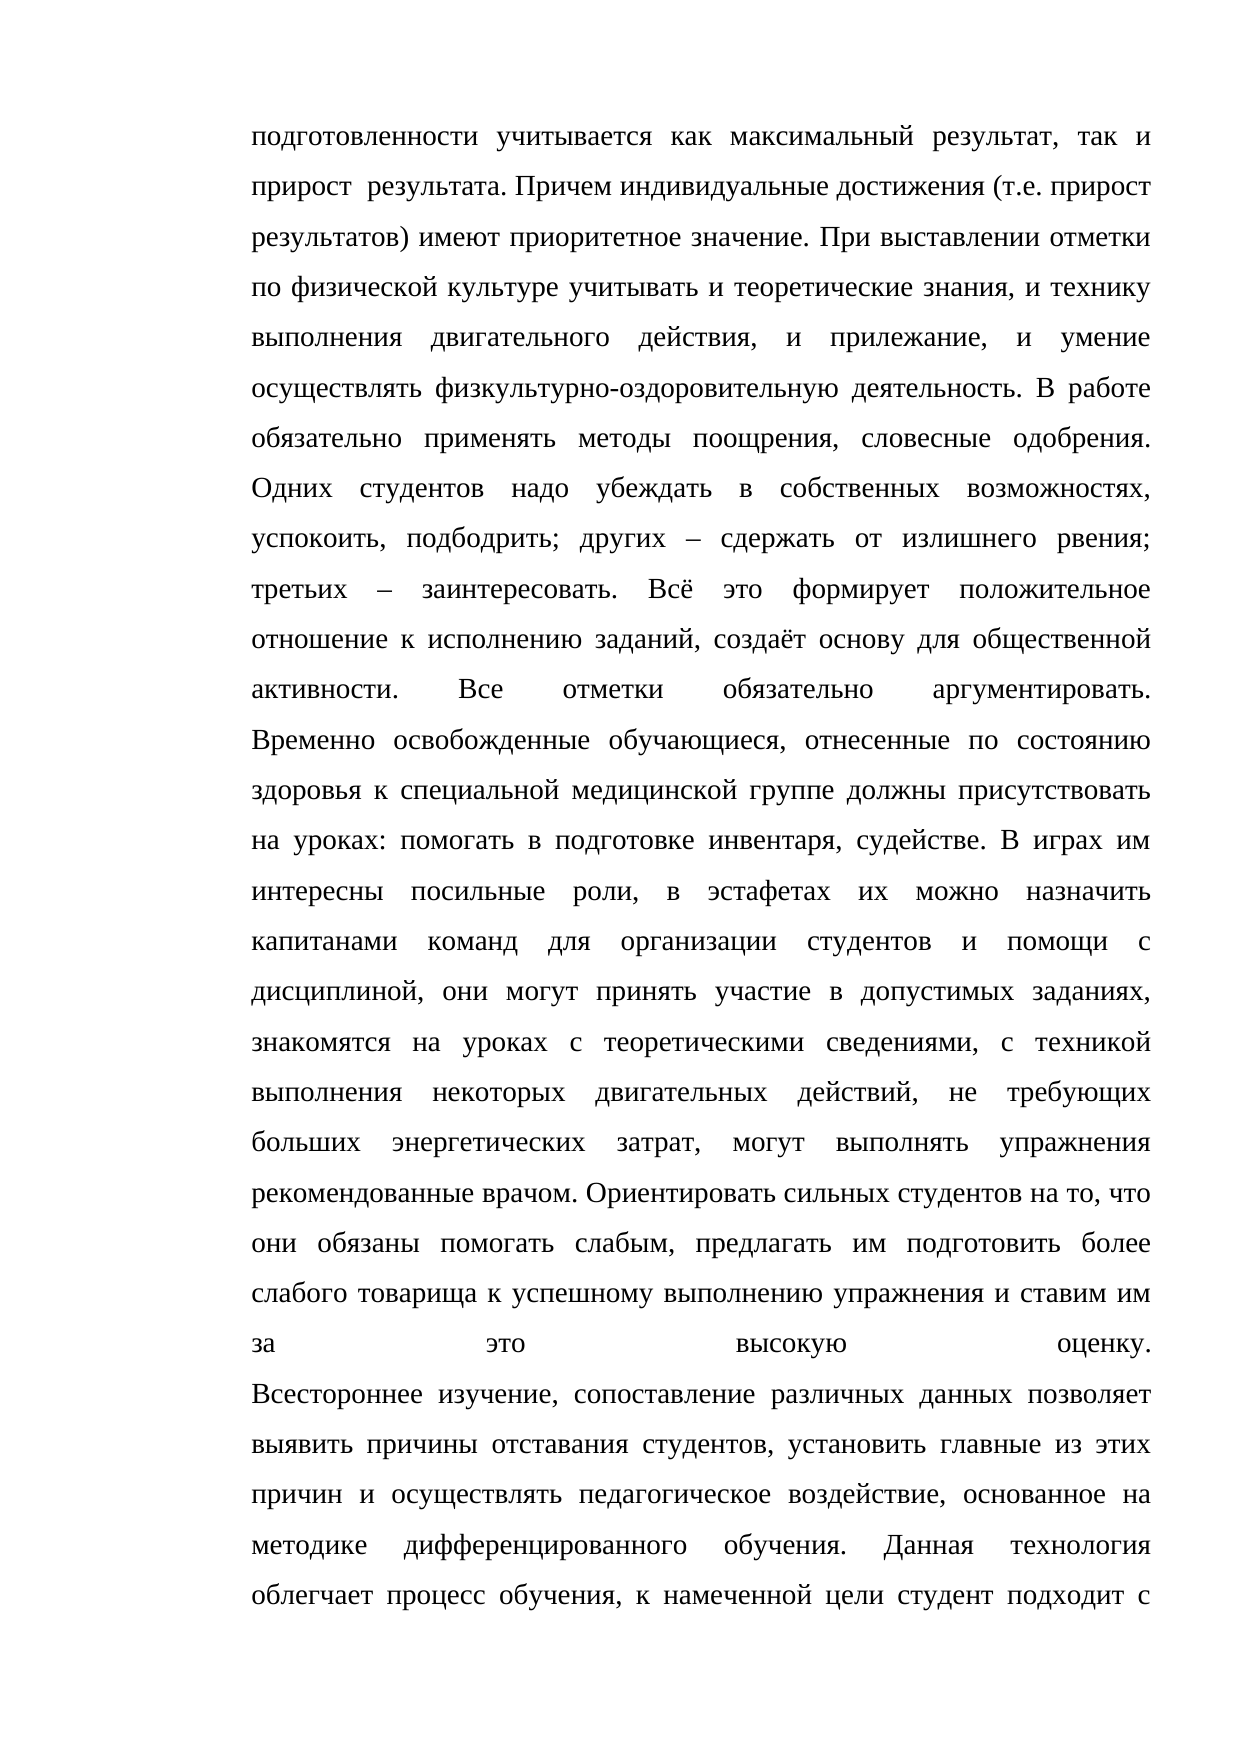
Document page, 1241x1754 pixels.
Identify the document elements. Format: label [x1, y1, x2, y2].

text [251, 118, 1152, 1611]
